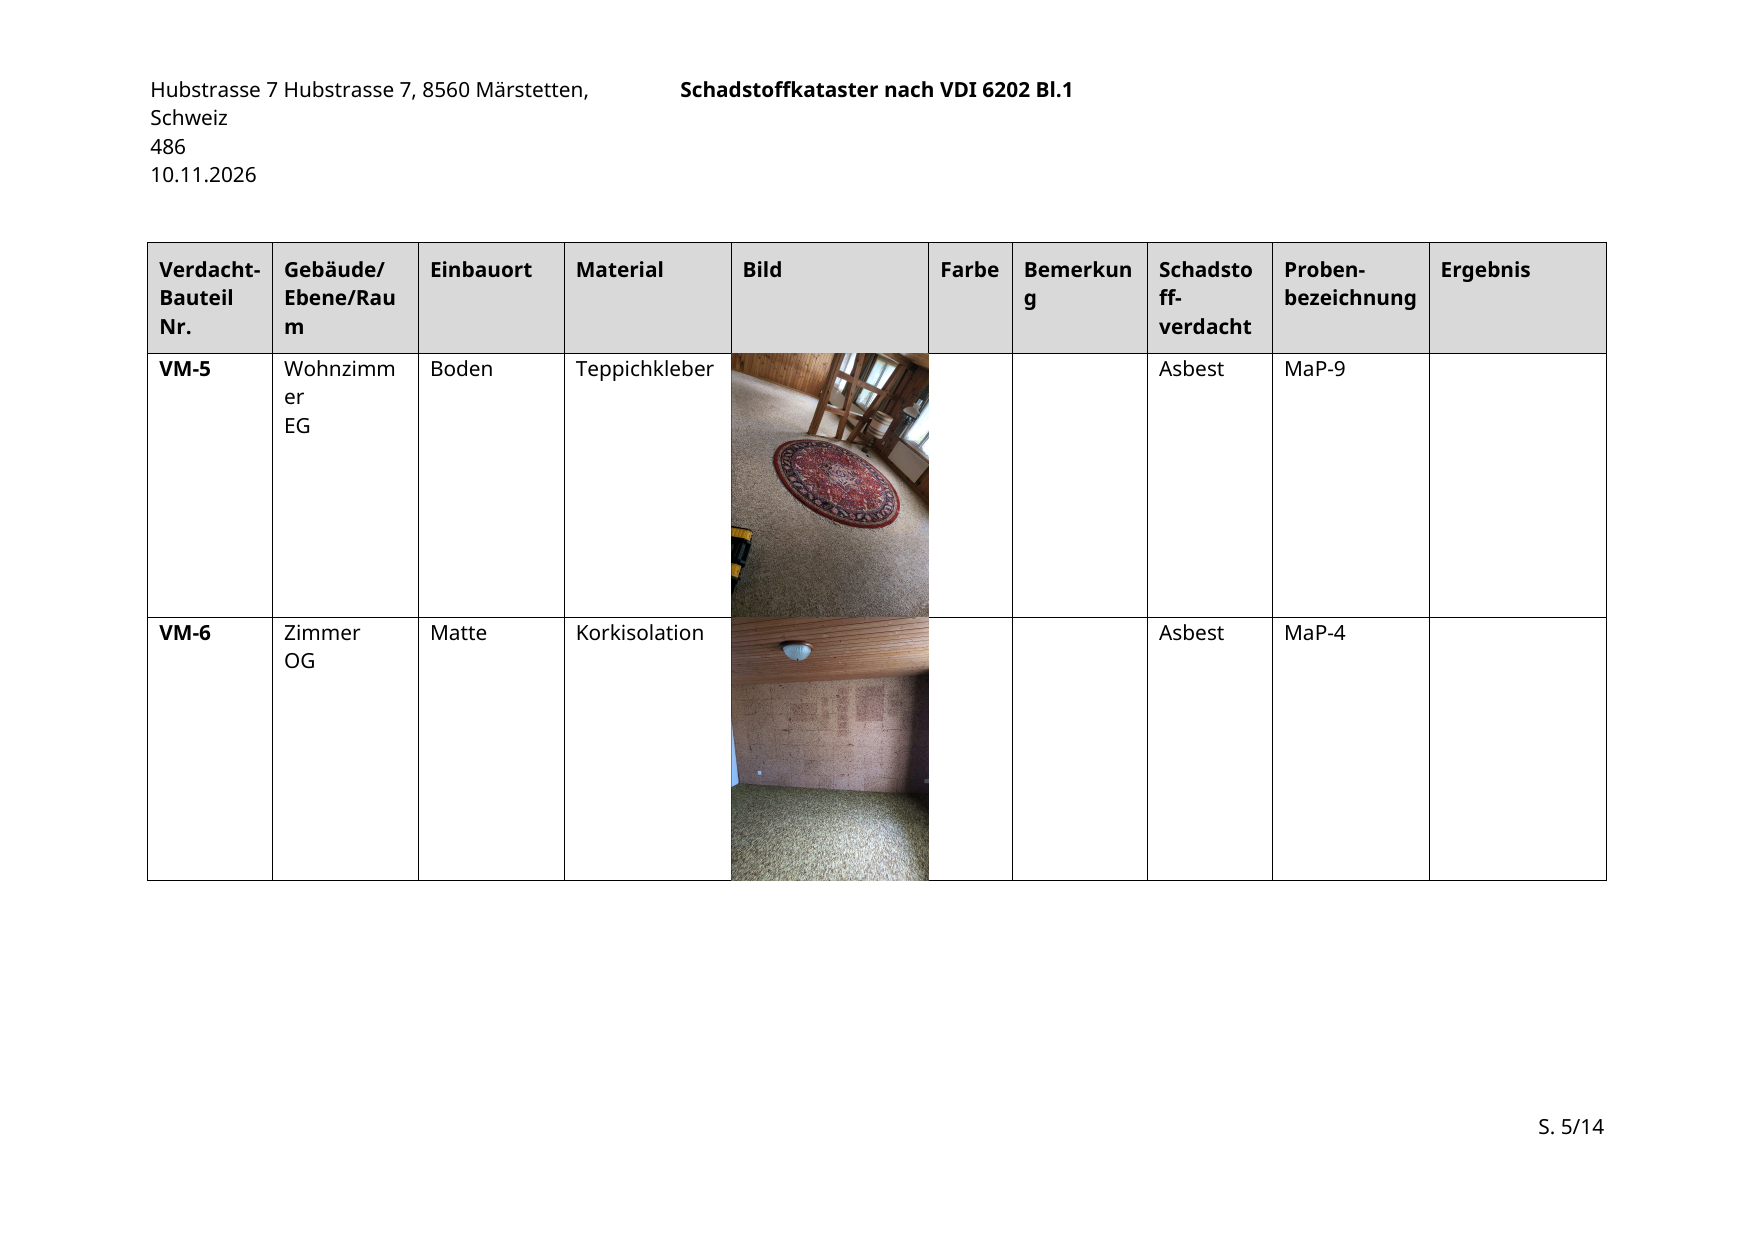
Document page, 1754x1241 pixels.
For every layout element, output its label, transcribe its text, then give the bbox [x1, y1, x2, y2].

table_cell Teppichkleber [565, 354, 731, 617]
table_cell VM-6 [148, 618, 272, 880]
table_header Verdacht-Bauteil Nr. [148, 243, 272, 353]
table_cell [1430, 354, 1606, 617]
picture [731, 353, 929, 881]
table_cell Boden [419, 354, 564, 617]
table_header Gebäude/ Ebene/Raum [273, 243, 418, 353]
table_header Bemerkung [1013, 243, 1147, 353]
table_header Material [565, 243, 731, 353]
table_cell [929, 618, 1012, 880]
table_header Einbauort [419, 243, 564, 353]
table_cell Matte [419, 618, 564, 880]
table_header Proben-bezeichnung [1273, 243, 1429, 353]
table_cell Wohnzimmer EG [273, 354, 418, 617]
table_cell Zimmer OG [273, 618, 418, 880]
table_cell [929, 354, 1012, 617]
table_header Farbe [929, 243, 1012, 353]
table_cell Asbest [1148, 354, 1272, 617]
table_cell Korkisolation [565, 618, 731, 880]
table_cell MaP-4 [1273, 618, 1429, 880]
table_header Bild [732, 243, 928, 353]
table_header Schadstoff-verdacht [1148, 243, 1272, 353]
table_header Ergebnis [1430, 243, 1606, 353]
table_cell VM-5 [148, 354, 272, 617]
table_cell [1430, 618, 1606, 880]
table_cell Asbest [1148, 618, 1272, 880]
table_cell MaP-9 [1273, 354, 1429, 617]
table_cell [1013, 354, 1147, 617]
table_cell [1013, 618, 1147, 880]
